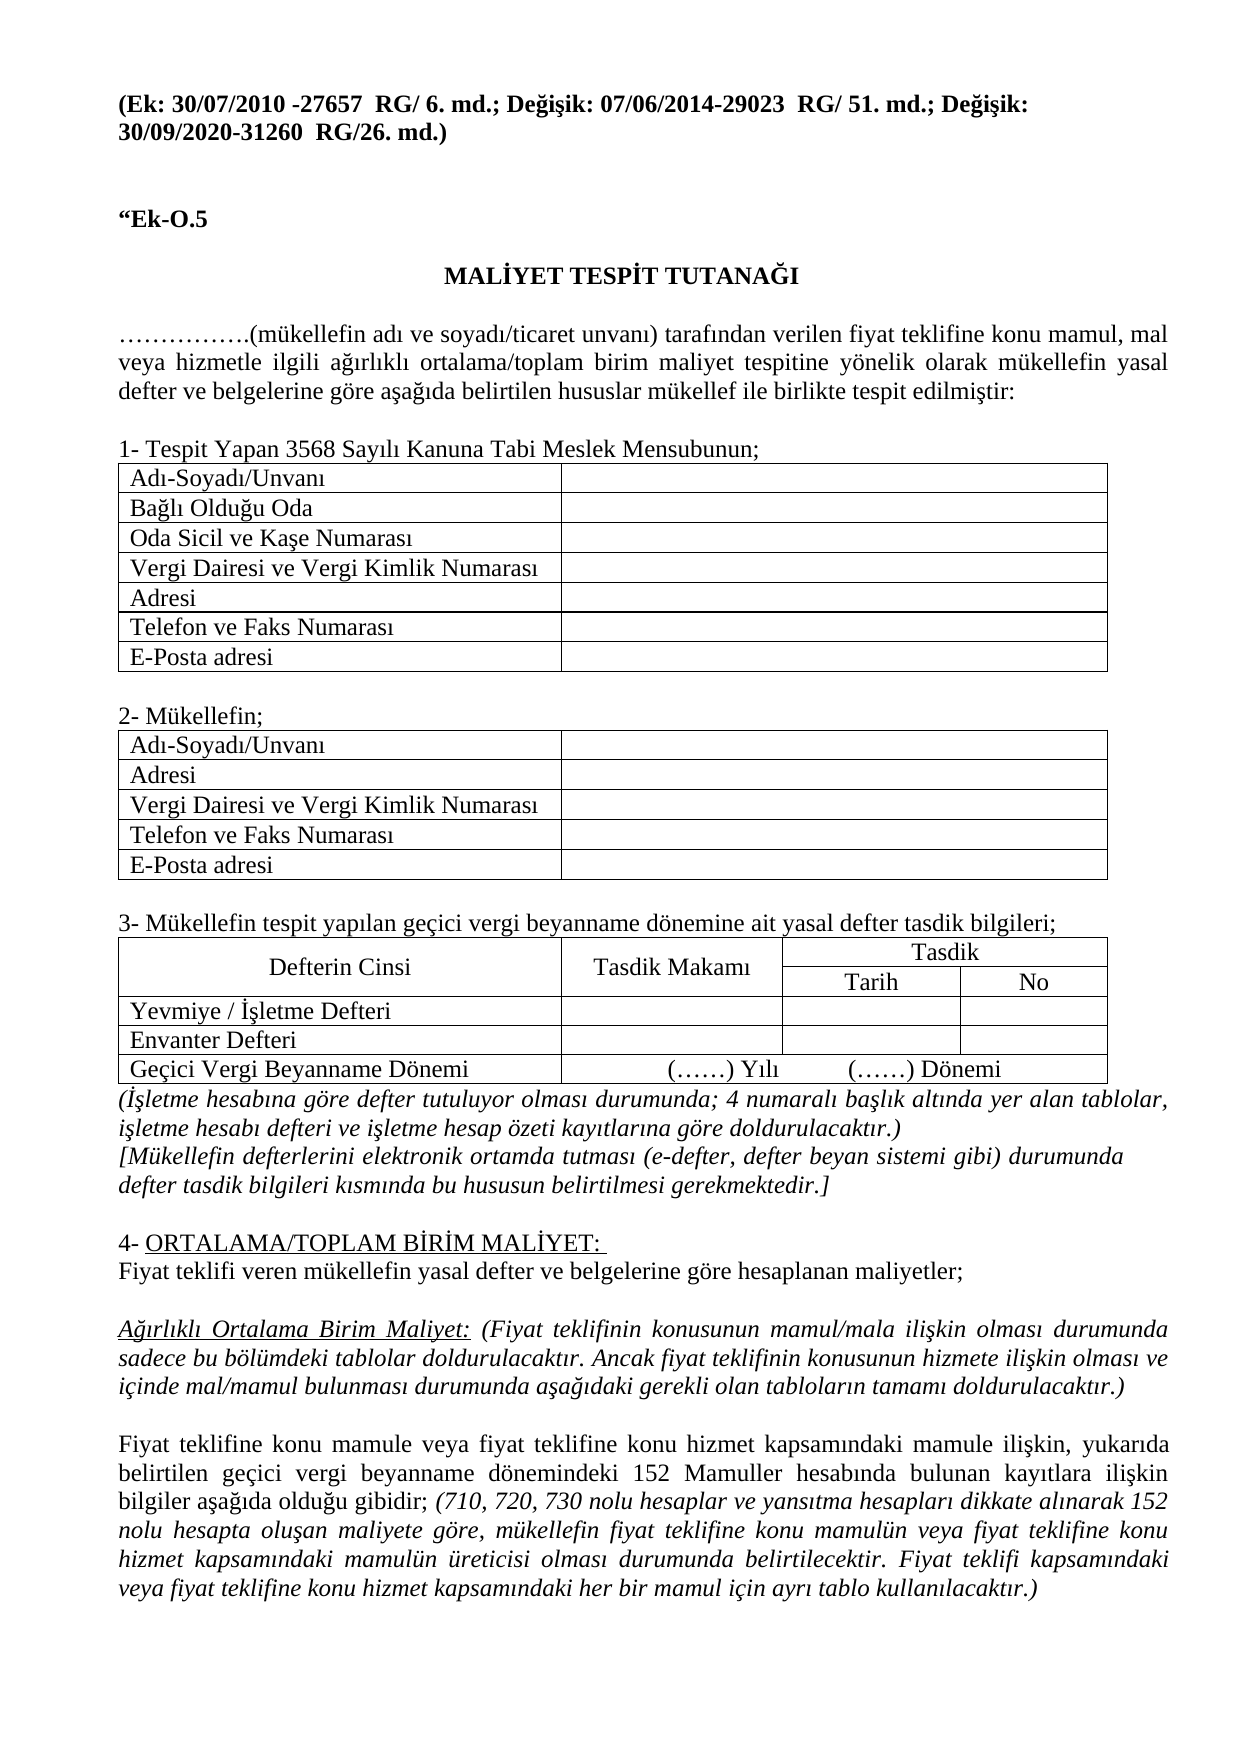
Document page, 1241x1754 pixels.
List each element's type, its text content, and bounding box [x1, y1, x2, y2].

title (Ek: 30/07/2010 -27657 RG/ 6. md.; Değişik: 07/06/2014-29023 RG/ 51. md.; Değişik: 30/09/2020-31260 RG/26. md.) [118, 89, 1125, 146]
text “Ek-O.5 [118, 204, 1125, 232]
table_cell Geçici Vergi Beyanname Dönemi [119, 1055, 561, 1083]
table_cell E-Posta adresi [119, 642, 561, 671]
text Fiyat teklifi veren mükellefin yasal defter ve belgelerine göre hesaplanan maliyetler; [118, 1256, 1169, 1285]
table_cell No [961, 967, 1107, 996]
table_header Tasdik [783, 938, 1107, 966]
text [Mükellefin defterlerini elektronik ortamda tutması (e-defter, defter beyan sistemi gibi) durumunda defter tasdik bilgileri kısmında bu hususun belirtilmesi gerekmektedir.] [118, 1141, 1125, 1199]
table_cell [562, 613, 1107, 641]
table_cell [562, 583, 1107, 611]
text Ağırlıklı Ortalama Birim Maliyet: (Fiyat teklifinin konusunun mamul/mala ilişkin olması durumunda sadece bu bölümdeki tablolar doldurulacaktır. Ancak fiyat teklifinin konusunun hizmete ilişkin olması ve içinde mal/mamul bulunması durumunda aşağıdaki gerekli olan tabloların tamamı doldurulacaktır.) [118, 1314, 1169, 1400]
text MALİYET TESPİT TUTANAĞI [118, 261, 1125, 290]
text 4- ORTALAMA/TOPLAM BİRİM MALİYET: [118, 1228, 1125, 1256]
text …………….(mükellefin adı ve soyadı/ticaret unvanı) tarafından verilen fiyat teklifine konu mamul, mal veya hizmetle ilgili ağırlıklı ortalama/toplam birim maliyet tespitine yönelik olarak mükellefin yasal defter ve belgelerine göre aşağıda belirtilen hususlar mükellef ile birlikte tespit edilmiştir: [118, 319, 1169, 405]
table_cell Bağlı Olduğu Oda [119, 493, 561, 522]
table_cell [783, 997, 960, 1025]
table_cell [562, 850, 1107, 878]
table_cell [562, 820, 1107, 849]
table_cell [562, 790, 1107, 819]
table_cell Telefon ve Faks Numarası [119, 613, 561, 641]
table_cell Adresi [119, 760, 561, 789]
table_cell Oda Sicil ve Kaşe Numarası [119, 523, 561, 552]
table_cell Tarih [783, 967, 960, 996]
table_cell E-Posta adresi [119, 850, 561, 878]
table_header Adı-Soyadı/Unvanı [119, 464, 561, 492]
table_cell [783, 1026, 960, 1054]
table_cell [562, 523, 1107, 552]
table_cell [562, 997, 782, 1025]
table_cell [961, 997, 1107, 1025]
table_cell Vergi Dairesi ve Vergi Kimlik Numarası [119, 790, 561, 819]
table_cell [961, 1026, 1107, 1054]
table_cell [562, 760, 1107, 789]
table_cell Adresi [119, 583, 561, 611]
table_cell Envanter Defteri [119, 1026, 561, 1054]
table_cell [562, 553, 1107, 582]
table_cell [562, 1026, 782, 1054]
text 3- Mükellefin tespit yapılan geçici vergi beyanname dönemine ait yasal defter tasdik bilgileri; [99, 908, 1169, 937]
table_header [562, 731, 1107, 759]
text 2- Mükellefin; [118, 701, 1125, 729]
table_cell [562, 493, 1107, 522]
table_cell [562, 642, 1107, 671]
text (İşletme hesabına göre defter tutuluyor olması durumunda; 4 numaralı başlık altında yer alan tablolar, işletme hesabı defteri ve işletme hesap özeti kayıtlarına göre doldurulacaktır.) [118, 1084, 1169, 1141]
table_cell Vergi Dairesi ve Vergi Kimlik Numarası [119, 553, 561, 582]
text Fiyat teklifine konu mamule veya fiyat teklifine konu hizmet kapsamındaki mamule ilişkin, yukarıda belirtilen geçici vergi beyanname dönemindeki 152 Mamuller hesabında bulunan kayıtlara ilişkin bilgiler aşağıda olduğu gibidir; (710, 720, 730 nolu hesaplar ve yansıtma hesapları dikkate alınarak 152 nolu hesapta oluşan maliyete göre, mükellefin fiyat teklifine konu mamulün veya fiyat teklifine konu hizmet kapsamındaki mamulün üreticisi olması durumunda belirtilecektir. Fiyat teklifi kapsamındaki veya fiyat teklifine konu hizmet kapsamındaki her bir mamul için ayrı tablo kullanılacaktır.) [118, 1429, 1169, 1601]
text 1- Tespit Yapan 3568 Sayılı Kanuna Tabi Meslek Mensubunun; [118, 434, 1125, 462]
table_cell Telefon ve Faks Numarası [119, 820, 561, 849]
table_header Defterin Cinsi [119, 938, 561, 996]
table_cell Yevmiye / İşletme Defteri [119, 997, 561, 1025]
table_header Adı-Soyadı/Unvanı [119, 731, 561, 759]
table_header Tasdik Makamı [562, 938, 782, 996]
table_header [562, 464, 1107, 492]
table_cell (……) Yılı (……) Dönemi [562, 1055, 1107, 1083]
